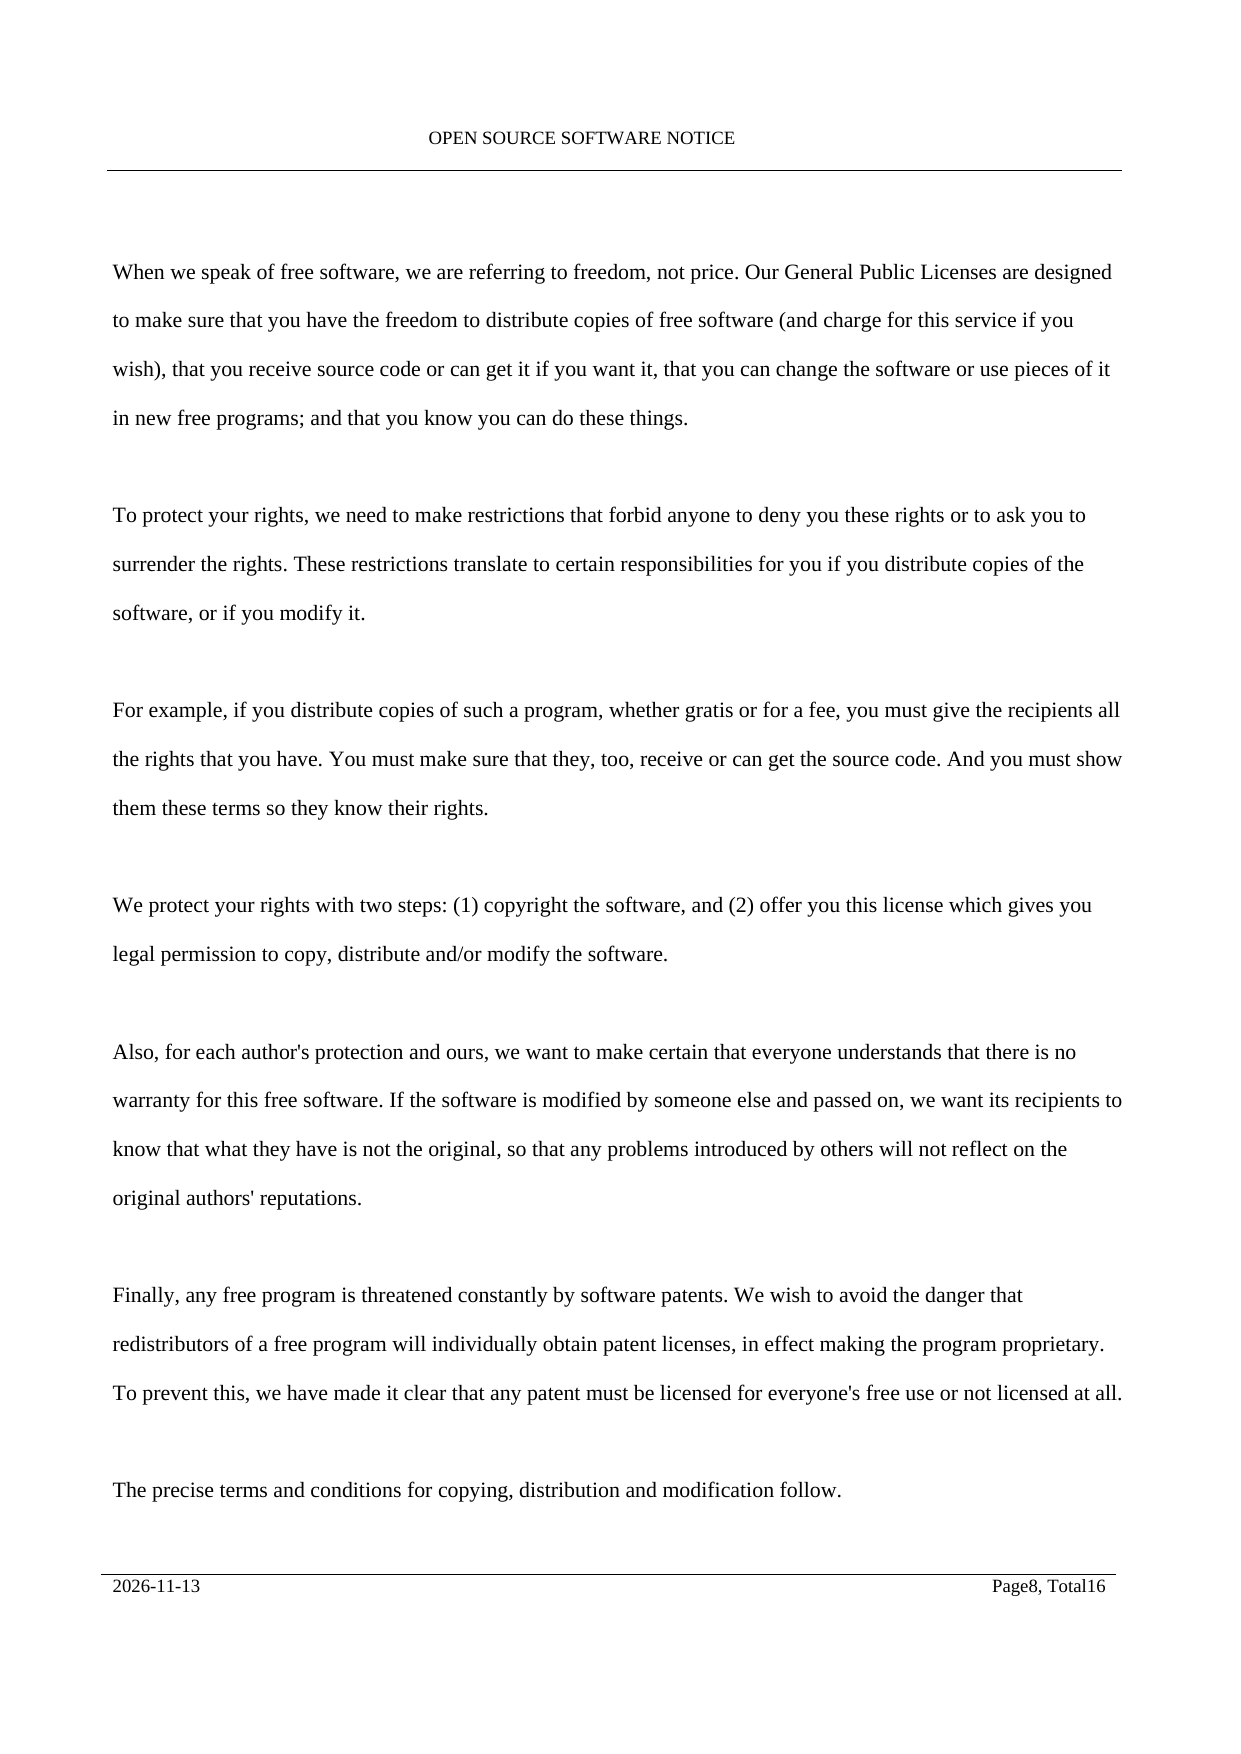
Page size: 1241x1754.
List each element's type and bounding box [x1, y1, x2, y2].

text [112, 206, 1128, 1506]
